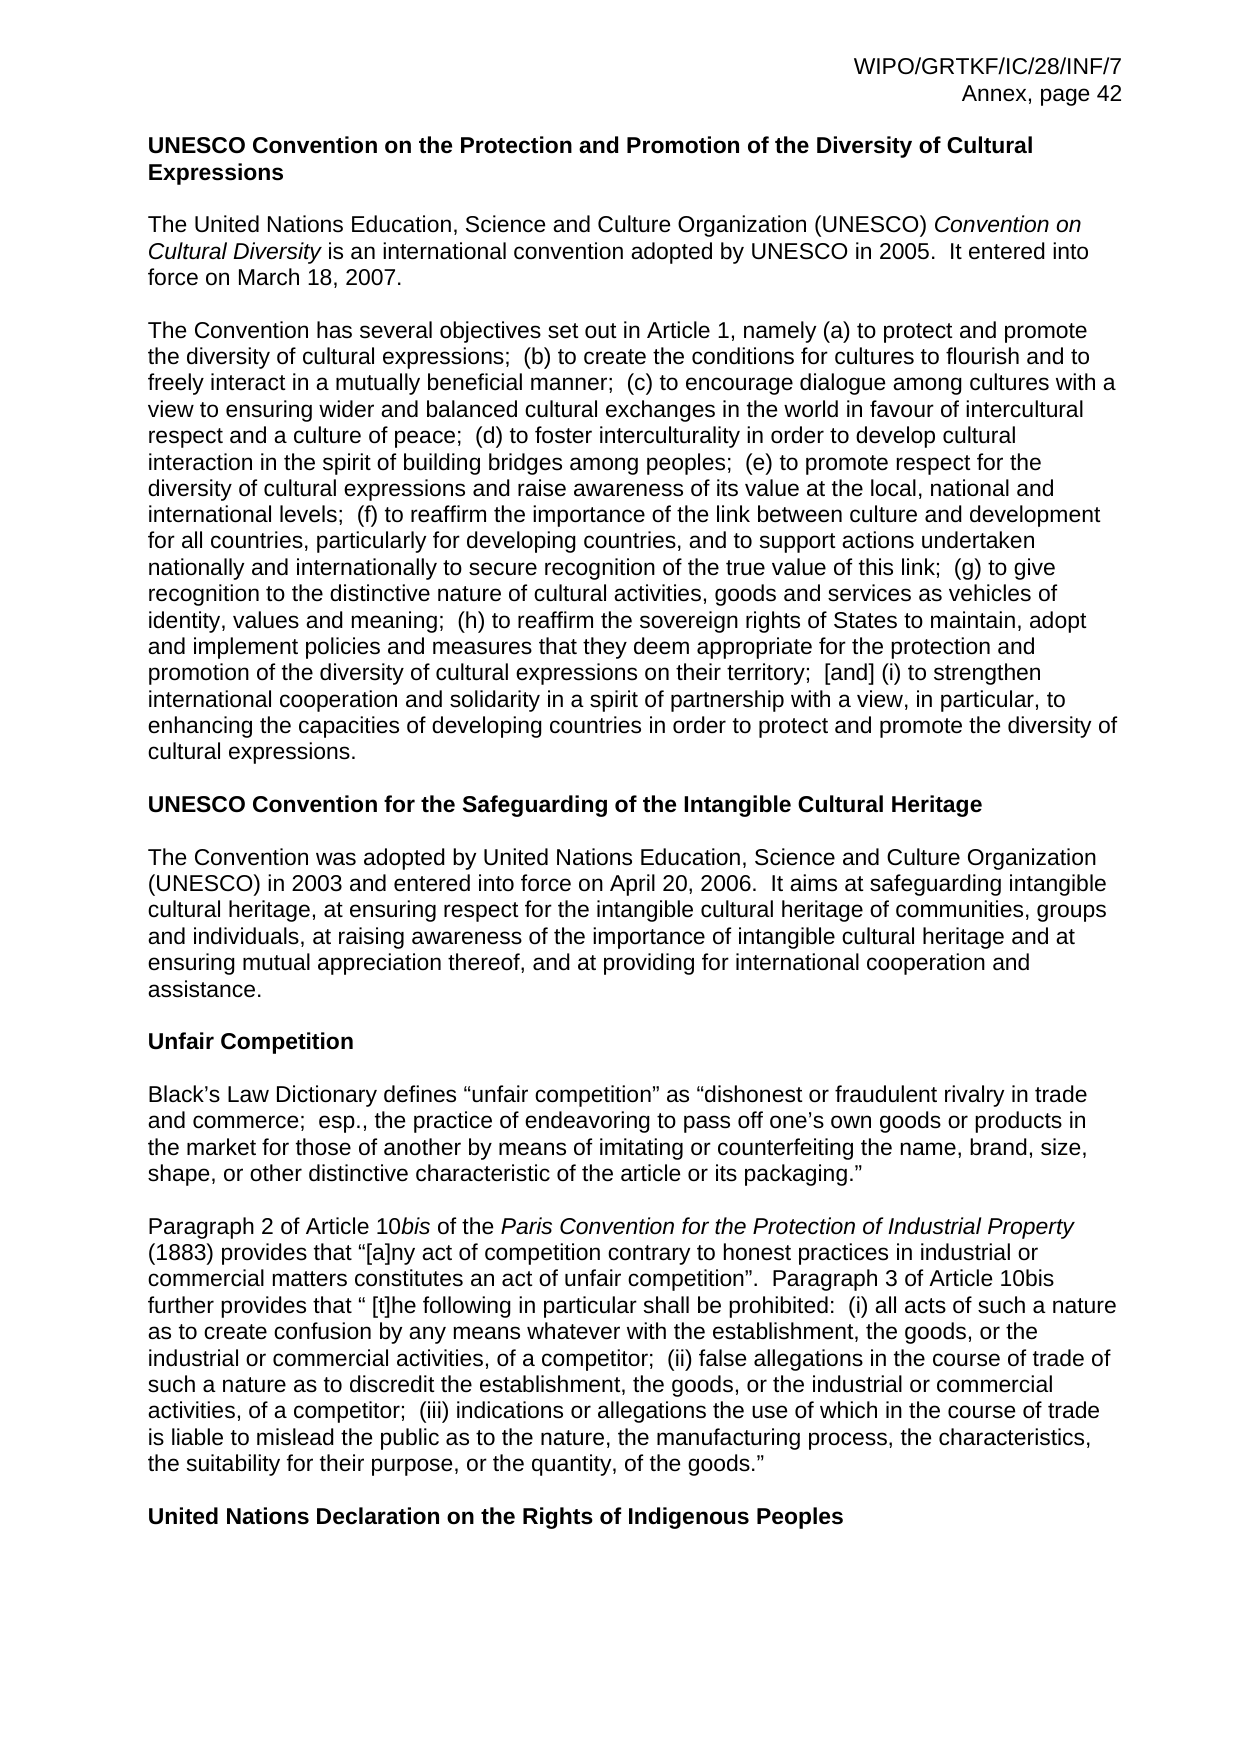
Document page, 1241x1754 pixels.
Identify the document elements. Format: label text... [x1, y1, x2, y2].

text The Convention was adopted by United Nations Education, Science and Culture Organization (UNESCO) in 2003 and entered into force on April 20, 2006. It aims at safeguarding intangible cultural heritage, at ensuring respect for the intangible cultural heritage of communities, groups and individuals, at raising awareness of the importance of intangible cultural heritage and at ensuring mutual appreciation thereof, and at providing for international cooperation and assistance. [148, 844, 1122, 1002]
text UNESCO Convention on the Protection and Promotion of the Diversity of Cultural Expressions [148, 132, 1122, 185]
text UNESCO Convention for the Safeguarding of the Intangible Cultural Heritage [148, 791, 1122, 817]
text The United Nations Education, Science and Culture Organization (UNESCO) Convention on Cultural Diversity is an international convention adopted by UNESCO in 2005. It entered into force on March 18, 2007. [148, 211, 1122, 290]
text Black’s Law Dictionary defines “unfair competition” as “dishonest or fraudulent rivalry in trade and commerce; esp., the practice of endeavoring to pass off one’s own goods or products in the market for those of another by means of imitating or counterfeiting the name, brand, size, shape, or other distinctive characteristic of the article or its packaging.” [148, 1081, 1122, 1186]
text Unfair Competition [148, 1028, 1122, 1054]
text United Nations Declaration on the Rights of Indigenous Peoples [148, 1503, 1122, 1529]
text Paragraph 2 of Article 10bis of the Paris Convention for the Protection of Industrial Property (1883) provides that “[a]ny act of competition contrary to honest practices in industrial or commercial matters constitutes an act of unfair competition”. Paragraph 3 of Article 10bis further provides that “ [t]he following in particular shall be prohibited: (i) all acts of such a nature as to create confusion by any means whatever with the establishment, the goods, or the industrial or commercial activities, of a competitor; (ii) false allegations in the course of trade of such a nature as to discredit the establishment, the goods, or the industrial or commercial activities, of a competitor; (iii) indications or allegations the use of which in the course of trade is liable to mislead the public as to the nature, the manufacturing process, the characteristics, the suitability for their purpose, or the quantity, of the goods.” [148, 1213, 1122, 1476]
text The Convention has several objectives set out in Article 1, namely (a) to protect and promote the diversity of cultural expressions; (b) to create the conditions for cultures to flourish and to freely interact in a mutually beneficial manner; (c) to encourage dialogue among cultures with a view to ensuring wider and balanced cultural exchanges in the world in favour of intercultural respect and a culture of peace; (d) to foster interculturality in order to develop cultural interaction in the spirit of building bridges among peoples; (e) to promote respect for the diversity of cultural expressions and raise awareness of its value at the local, national and international levels; (f) to reaffirm the importance of the link between culture and development for all countries, particularly for developing countries, and to support actions undertaken nationally and internationally to secure recognition of the true value of this link; (g) to give recognition to the distinctive nature of cultural activities, goods and services as vehicles of identity, values and meaning; (h) to reaffirm the sovereign rights of States to maintain, adopt and implement policies and measures that they deem appropriate for the protection and promotion of the diversity of cultural expressions on their territory; [and] (i) to strengthen international cooperation and solidarity in a spirit of partnership with a view, in particular, to enhancing the capacities of developing countries in order to protect and promote the diversity of cultural expressions. [148, 317, 1122, 765]
